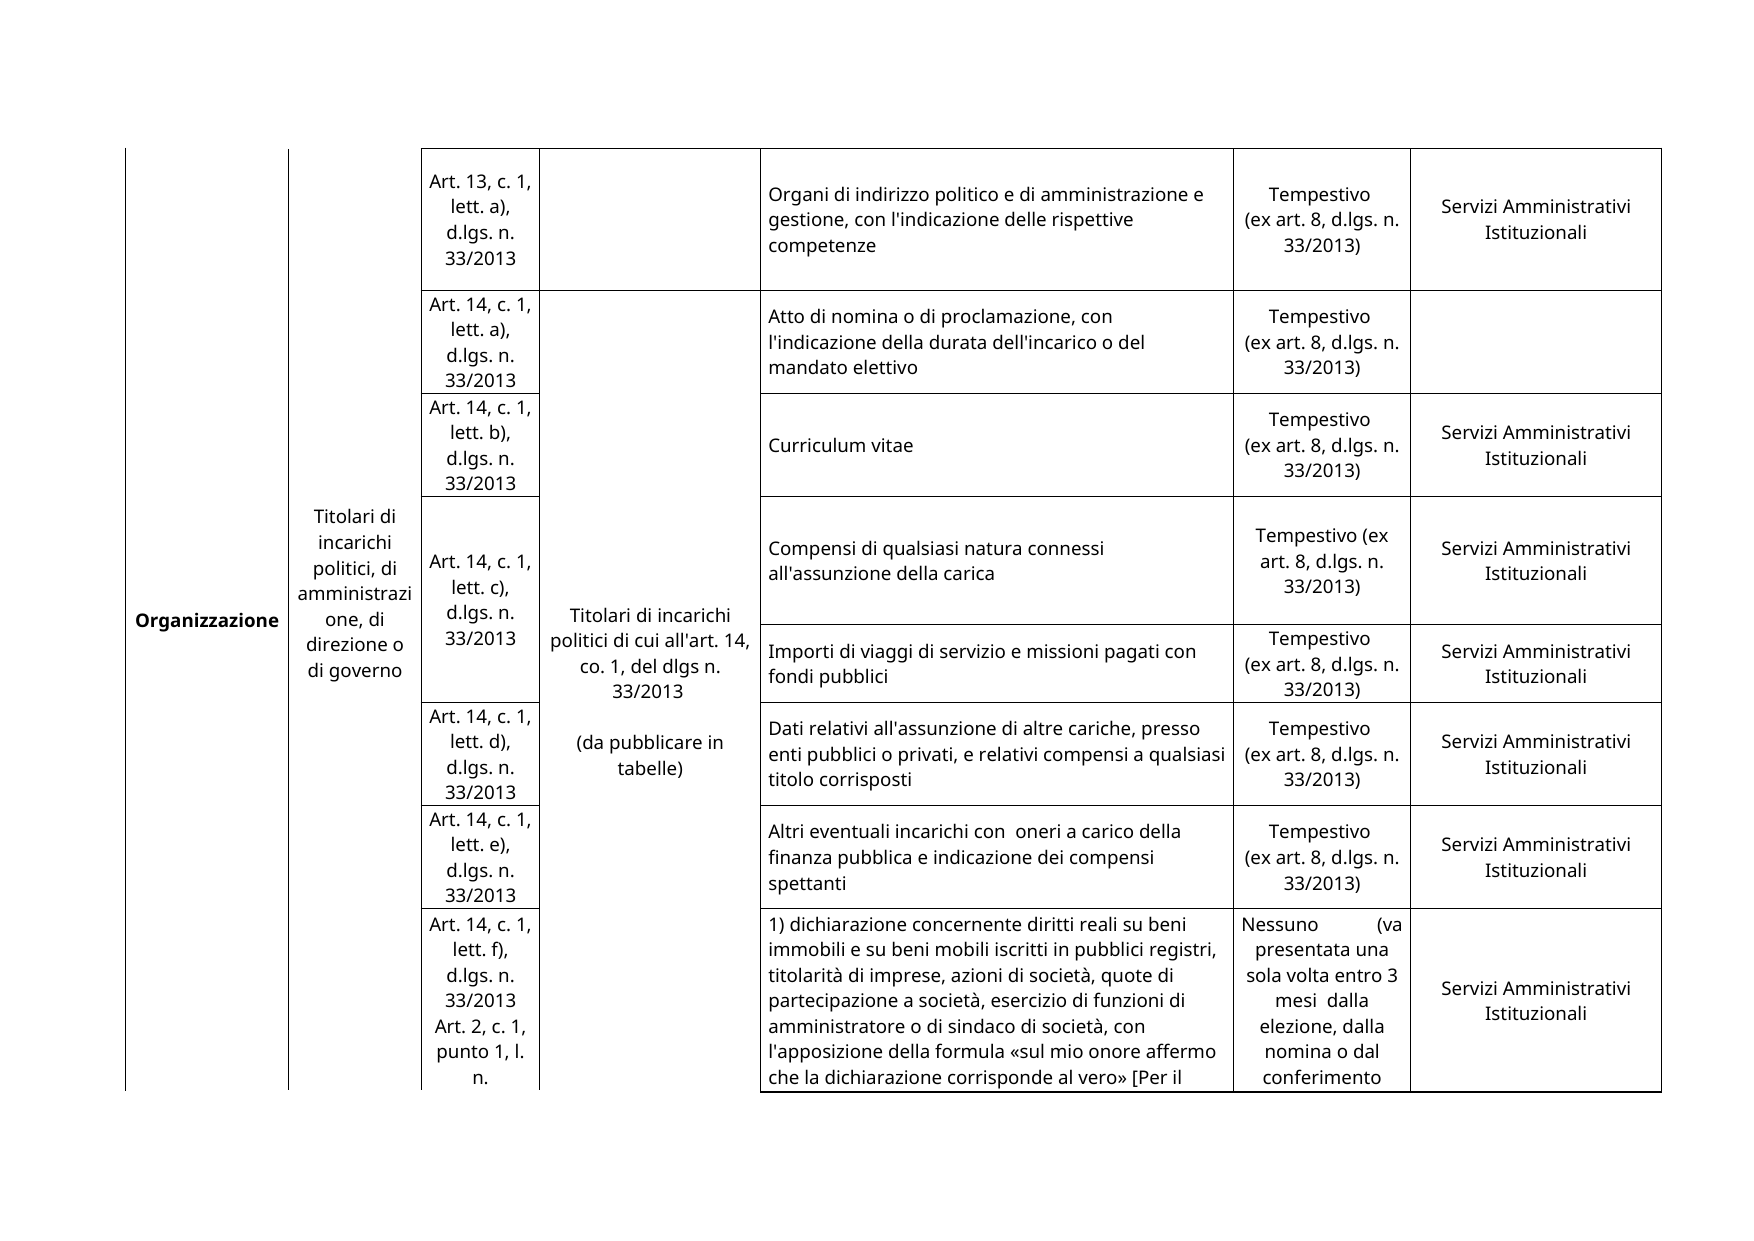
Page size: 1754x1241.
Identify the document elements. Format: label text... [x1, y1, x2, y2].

table_cell Servizi Amministrativi Istituzionali [1411, 394, 1661, 496]
table_cell Organi di indirizzo politico e di amministrazione e gestione, con l'indicazione delle rispettive competenze [761, 149, 1233, 290]
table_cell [1411, 909, 1661, 1091]
table_cell Servizi Amministrativi Istituzionali [1411, 703, 1661, 805]
table_cell Art. 14, c. 1, lett. c), d.lgs. n. 33/2013 [422, 497, 539, 702]
table_cell Servizi Amministrativi Istituzionali [1411, 806, 1661, 908]
table_cell Tempestivo (ex art. 8, d.lgs. n. 33/2013) [1234, 291, 1410, 393]
table_cell Art. 14, c. 1, lett. a), d.lgs. n. 33/2013 [422, 291, 539, 393]
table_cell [761, 909, 1233, 1091]
table_cell Art. 14, c. 1, lett. d), d.lgs. n. 33/2013 [422, 703, 539, 805]
table_cell Servizi Amministrativi Istituzionali [1411, 625, 1661, 702]
table_cell Tempestivo (ex art. 8, d.lgs. n. 33/2013) [1234, 497, 1410, 624]
table_cell Art. 13, c. 1, lett. a), d.lgs. n. 33/2013 [422, 149, 539, 290]
table_cell Art. 14, c. 1, lett. b), d.lgs. n. 33/2013 [422, 394, 539, 496]
table_cell [540, 149, 760, 290]
table_cell Dati relativi all'assunzione di altre cariche, presso enti pubblici o privati, e relativi compensi a qualsiasi titolo corrisposti [761, 703, 1233, 805]
table_cell Titolari di incarichi politici di cui all'art. 14, co. 1, del dlgs n. 33/2013 (da pubblicare in tabelle) [539, 291, 760, 1091]
table_cell Tempestivo (ex art. 8, d.lgs. n. 33/2013) [1234, 806, 1410, 908]
table_cell Titolari di incarichi politici, di amministrazione, di direzione o di governo [288, 148, 421, 1091]
table_cell Altri eventuali incarichi con oneri a carico della finanza pubblica e indicazione dei compensi spettanti [761, 806, 1233, 908]
table_cell Tempestivo (ex art. 8, d.lgs. n. 33/2013) [1234, 394, 1410, 496]
table_cell Organizzazione [126, 148, 288, 1091]
table_cell Servizi Amministrativi Istituzionali [1411, 149, 1661, 290]
table_cell Compensi di qualsiasi natura connessi all'assunzione della carica [761, 497, 1233, 624]
table_cell Tempestivo (ex art. 8, d.lgs. n. 33/2013) [1234, 703, 1410, 805]
table_cell Importi di viaggi di servizio e missioni pagati con fondi pubblici [761, 625, 1233, 702]
table_cell Art. 14, c. 1, lett. e), d.lgs. n. 33/2013 [422, 806, 539, 908]
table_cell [1234, 909, 1410, 1091]
table_cell Tempestivo (ex art. 8, d.lgs. n. 33/2013) [1234, 625, 1410, 702]
table_cell Atto di nomina o di proclamazione, con l'indicazione della durata dell'incarico o del mandato elettivo [761, 291, 1233, 393]
table_cell Curriculum vitae [761, 394, 1233, 496]
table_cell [421, 909, 539, 1091]
table_cell [1411, 291, 1661, 393]
table_cell Tempestivo (ex art. 8, d.lgs. n. 33/2013) [1234, 149, 1410, 290]
table_cell Servizi Amministrativi Istituzionali [1411, 497, 1661, 624]
